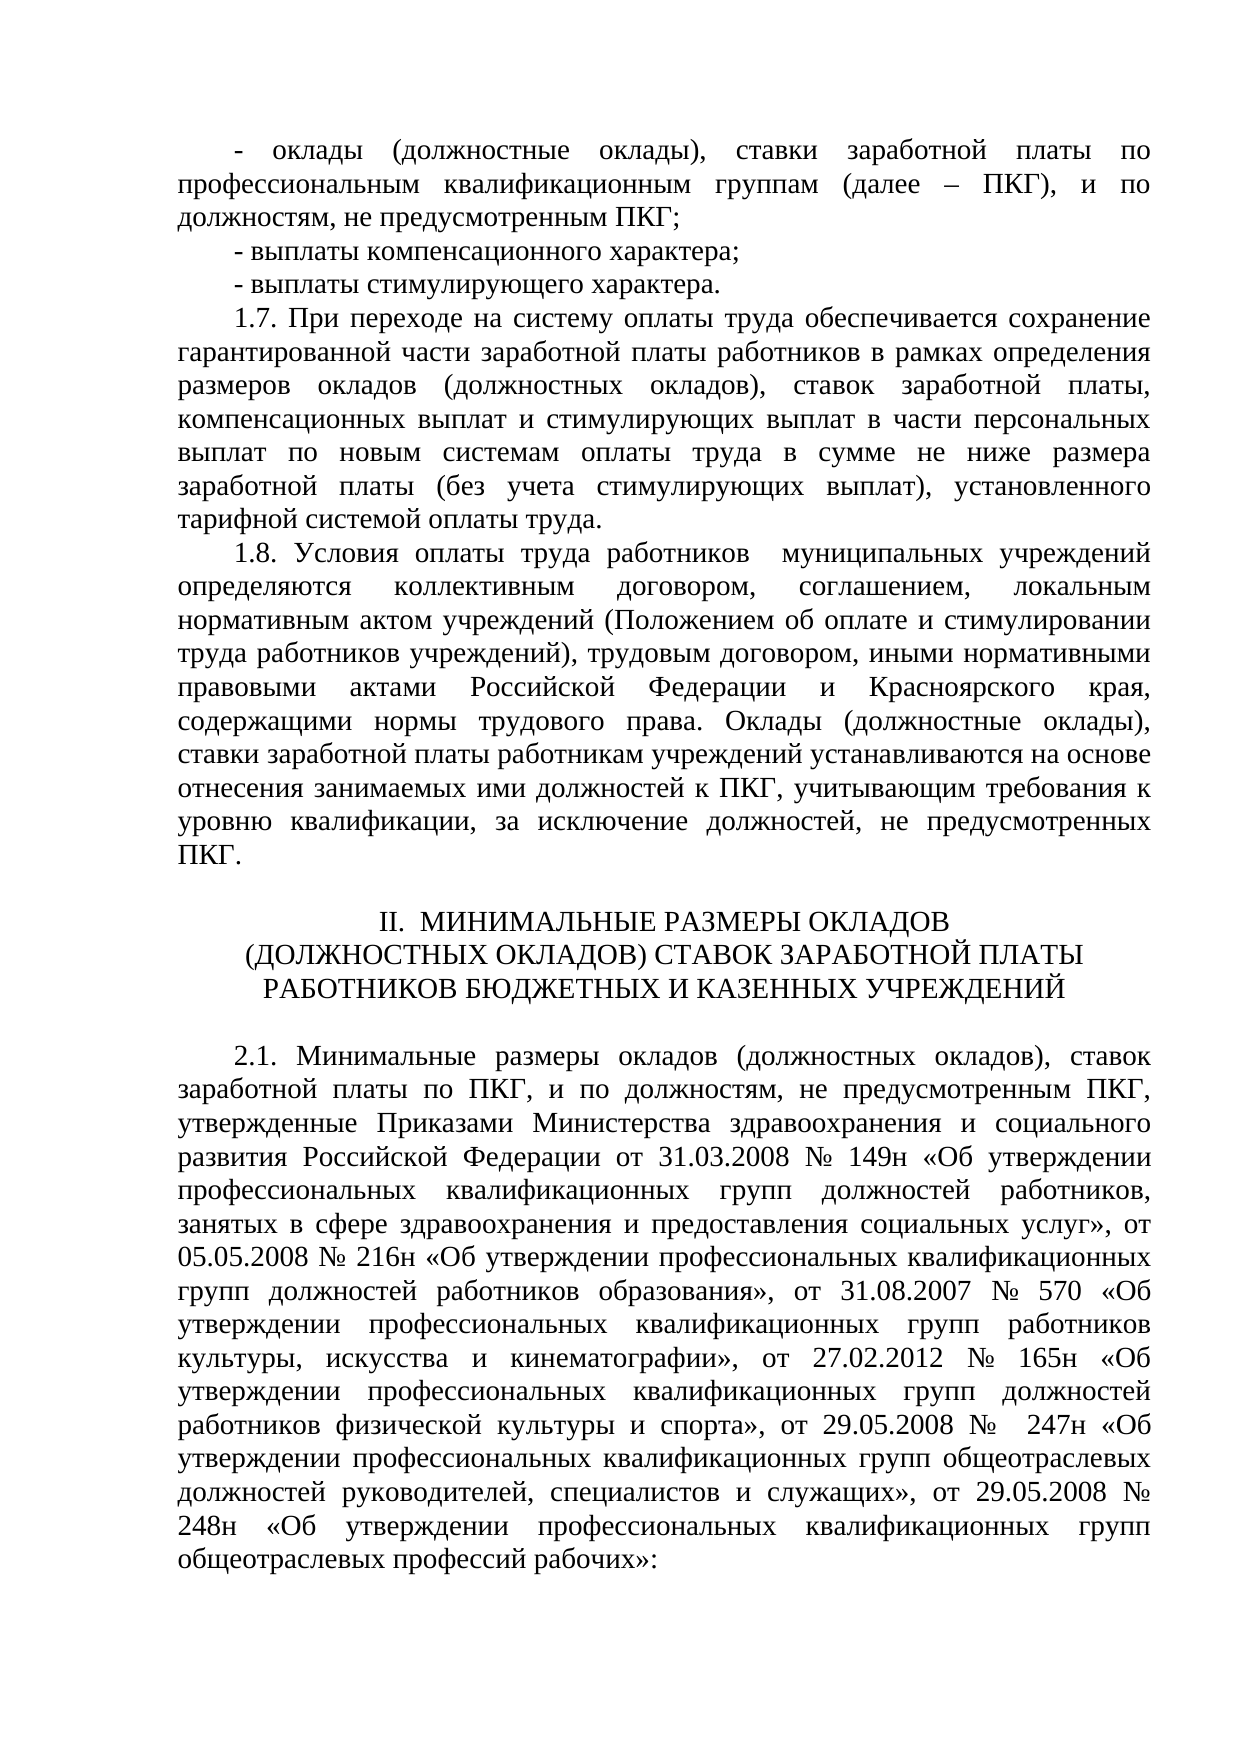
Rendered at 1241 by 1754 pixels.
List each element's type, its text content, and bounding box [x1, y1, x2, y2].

text II. МИНИМАЛЬНЫЕ РАЗМЕРЫ ОКЛАДОВ [177, 904, 1152, 937]
text - выплаты компенсационного характера; [177, 233, 1152, 267]
text 2.1. Минимальные размеры окладов (должностных окладов), ставок заработной платы по ПКГ, и по должностям, не предусмотренным ПКГ, утвержденные Приказами Министерства здравоохранения и социального развития Российской Федерации от 31.03.2008 № 149н «Об утверждении профессиональных квалификационных групп должностей работников, занятых в сфере здравоохранения и предоставления социальных услуг», от 05.05.2008 № 216н «Об утверждении профессиональных квалификационных групп должностей работников образования», от 31.08.2007 № 570 «Об утверждении профессиональных квалификационных групп работников культуры, искусства и кинематографии», от 27.02.2012 № 165н «Об утверждении профессиональных квалификационных групп должностей работников физической культуры и спорта», от 29.05.2008 № 247н «Об утверждении профессиональных квалификационных групп общеотраслевых должностей руководителей, специалистов и служащих», от 29.05.2008 № 248н «Об утверждении профессиональных квалификационных групп общеотраслевых профессий рабочих»: [177, 1038, 1152, 1575]
text - оклады (должностные оклады), ставки заработной платы по профессиональным квалификационным группам (далее – ПКГ), и по должностям, не предусмотренным ПКГ; [177, 132, 1152, 233]
text (ДОЛЖНОСТНЫХ ОКЛАДОВ) СТАВОК ЗАРАБОТНОЙ ПЛАТЫ РАБОТНИКОВ БЮДЖЕТНЫХ И КАЗЕННЫХ УЧРЕЖДЕНИЙ [177, 937, 1152, 1004]
text 1.7. При переходе на систему оплаты труда обеспечивается сохранение гарантированной части заработной платы работников в рамках определения размеров окладов (должностных окладов), ставок заработной платы, компенсационных выплат и стимулирующих выплат в части персональных выплат по новым системам оплаты труда в сумме не ниже размера заработной платы (без учета стимулирующих выплат), установленного тарифной системой оплаты труда. [177, 300, 1152, 535]
text - выплаты стимулирующего характера. [177, 267, 1152, 300]
text 1.8. Условия оплаты труда работников муниципальных учреждений определяются коллективным договором, соглашением, локальным нормативным актом учреждений (Положением об оплате и стимулировании труда работников учреждений), трудовым договором, иными нормативными правовыми актами Российской Федерации и Красноярского края, содержащими нормы трудового права. Оклады (должностные оклады), ставки заработной платы работникам учреждений устанавливаются на основе отнесения занимаемых ими должностей к ПКГ, учитывающим требования к уровню квалификации, за исключение должностей, не предусмотренных ПКГ. [177, 535, 1152, 870]
